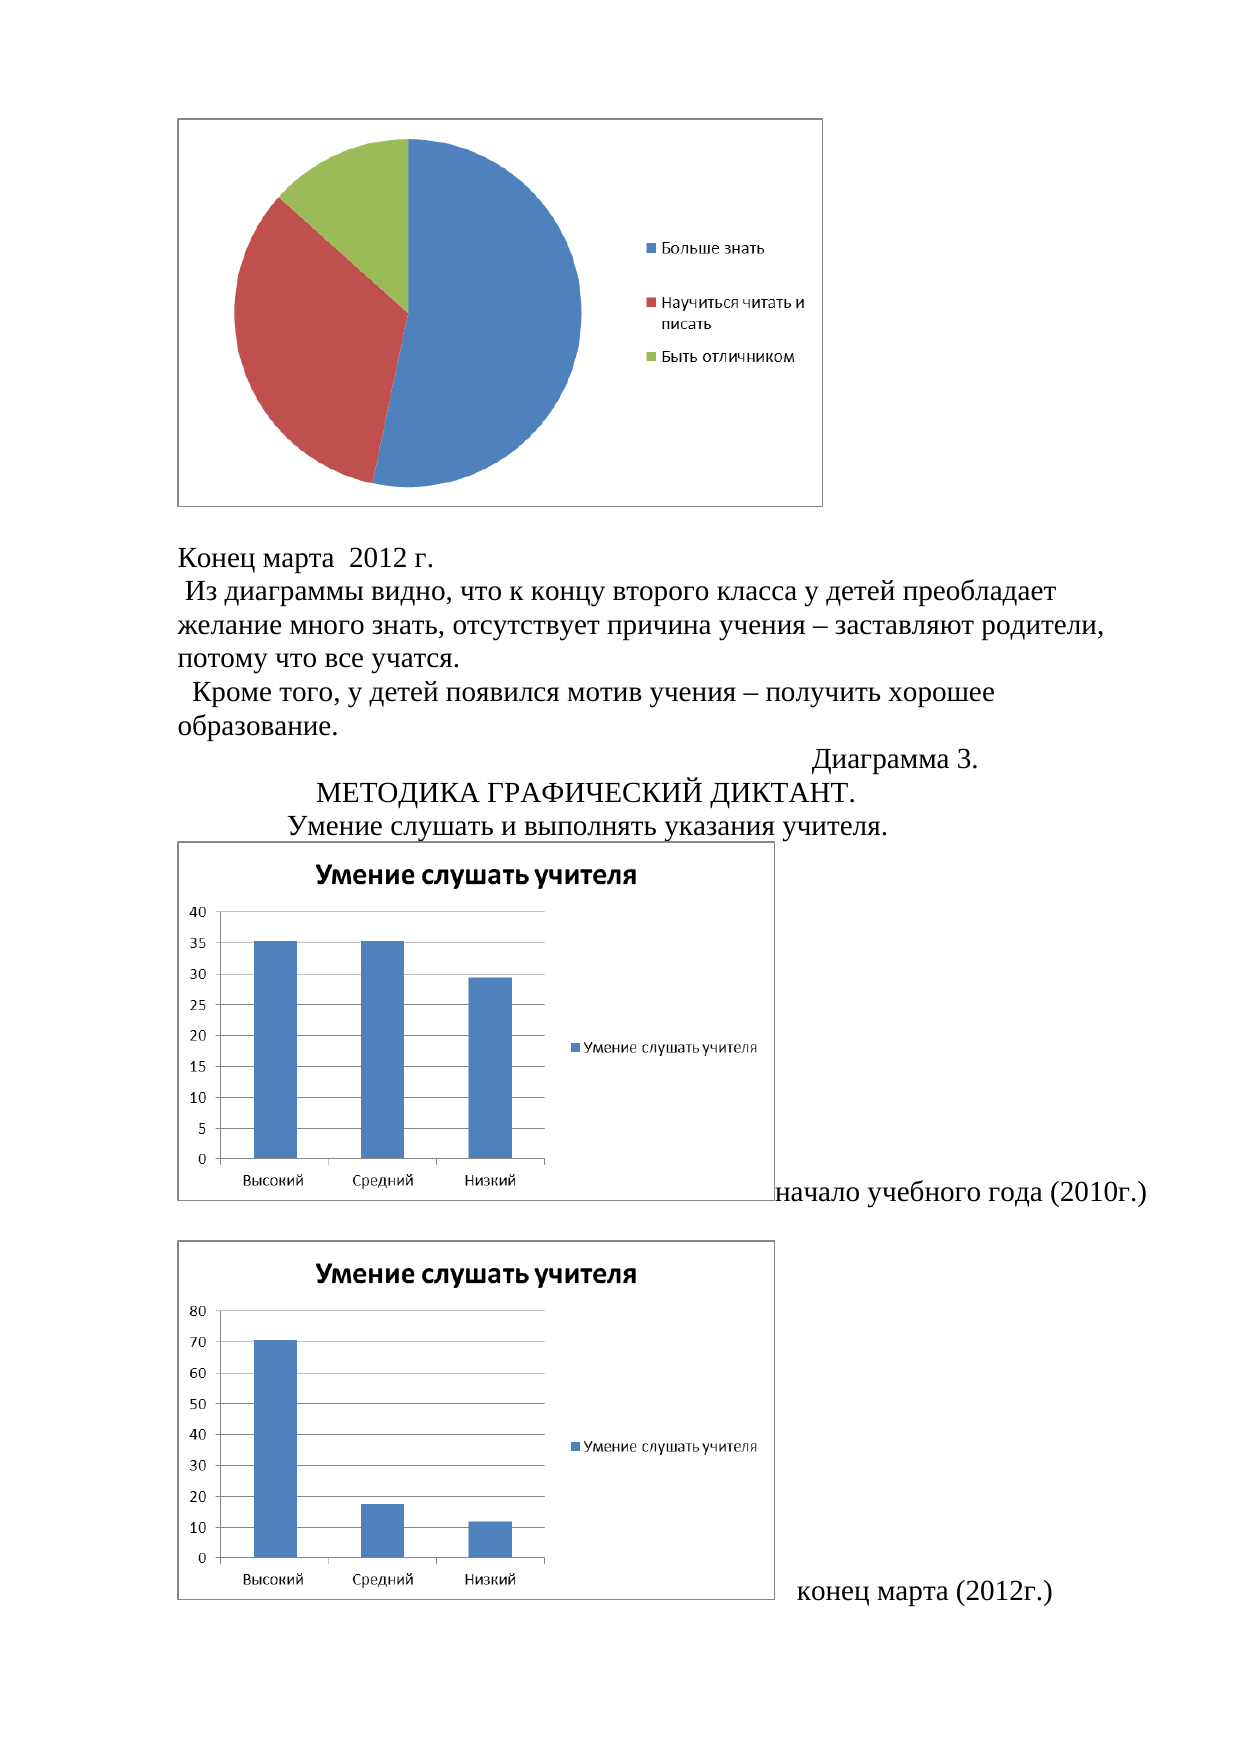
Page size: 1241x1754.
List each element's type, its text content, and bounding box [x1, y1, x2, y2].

text Умение слушать и выполнять указания учителя. [177, 808, 1152, 842]
text Из диаграммы видно, что к концу второго класса у детей преобладает желание много знать, отсутствует причина учения – заставляют родители, потому что все учатся. [177, 573, 1152, 674]
picture [177, 1240, 775, 1600]
text Конец марта 2012 г. [177, 540, 1152, 573]
text МЕТОДИКА ГРАФИЧЕСКИЙ ДИКТАНТ. [177, 775, 1152, 808]
picture [177, 841, 775, 1201]
text Диаграмма 3. [177, 741, 1152, 775]
picture [177, 118, 823, 507]
text Кроме того, у детей появился мотив учения – получить хорошее образование. [177, 674, 1152, 741]
